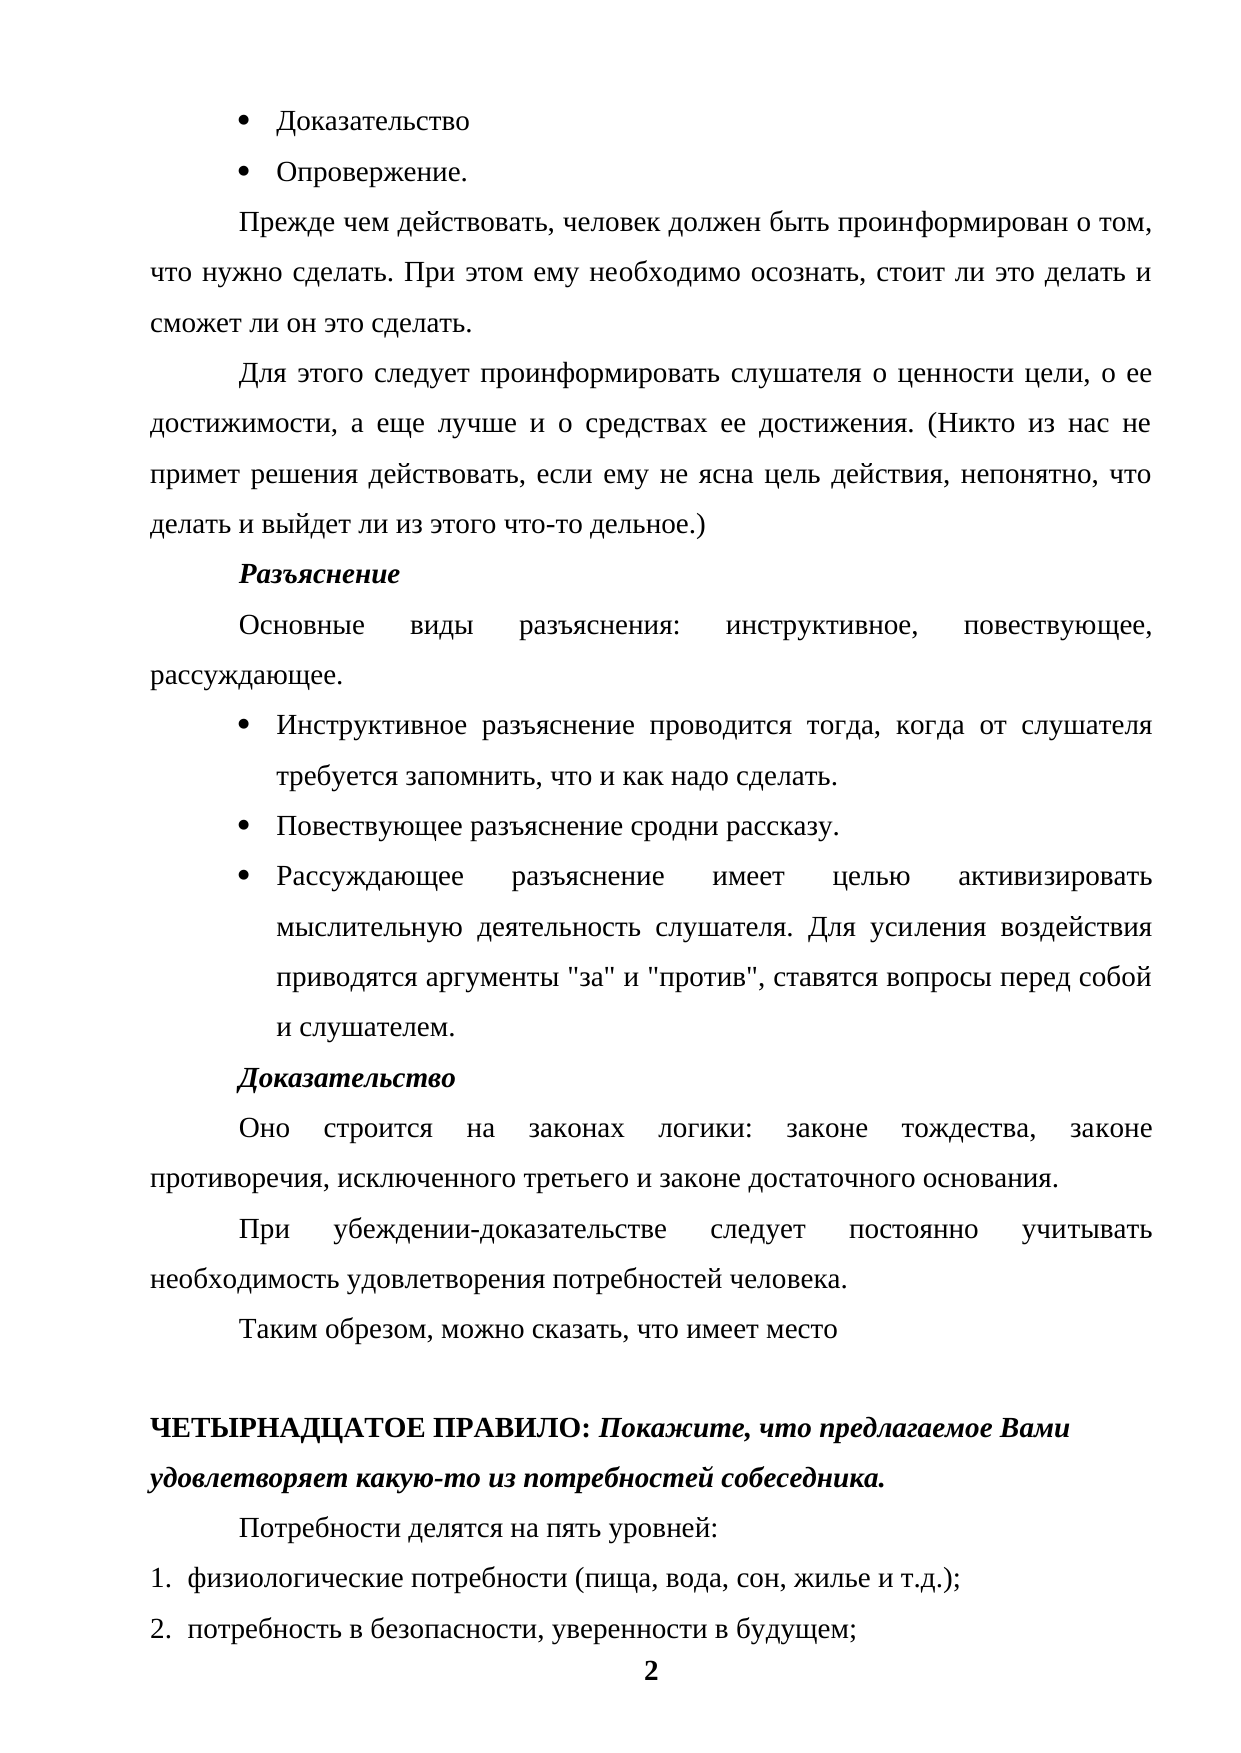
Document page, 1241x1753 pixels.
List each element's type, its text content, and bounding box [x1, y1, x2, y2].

list Опровержение. [239, 154, 1152, 187]
list физиологические потребности (пища, вода, сон, жилье и т.д.); [150, 1561, 1152, 1594]
text Основные виды разъяснения: инструктивное, повествующее, рассуждающее. [150, 607, 1152, 691]
list Доказательство [239, 103, 1152, 137]
text четырнадцатое ПРАВИЛО: Покажите, что предлагаемое Вами удовлетворяет какую-то из потребностей собеседника. [150, 1410, 1152, 1493]
text Прежде чем действовать, человек должен быть проинформирован о том, что нужно сделать. При этом ему необходимо осознать, стоит ли это делать и сможет ли он это сделать. [150, 204, 1152, 338]
subtitle Доказательство [150, 1060, 1152, 1093]
subtitle Разъяснение [150, 556, 1152, 590]
text Для этого следует проинформировать слушателя о ценности цели, о ее достижимости, а еще лучше и о средствах ее достижения. (Никто из нас не примет решения действовать, если ему не ясна цель действия, непонятно, что делать и выйдет ли из этого что-то дельное.) [150, 355, 1152, 540]
text Таким обрезом, можно сказать, что имеет место [150, 1311, 1152, 1345]
list Рассуждающее разъяснение имеет целью активизировать мыслительную деятельность слушателя. Для усиления воздействия приводятся аргументы "за" и "против", ставятся вопросы перед собой и слушателем. [239, 858, 1152, 1043]
list Повествующее разъяснение сродни рассказу. [239, 808, 1152, 842]
list потребность в безопасности, уверенности в будущем; [150, 1611, 1152, 1644]
text Оно строится на законах логики: законе тождества, законе противоречия, исключенного третьего и законе достаточного основания. [150, 1110, 1152, 1194]
list Инструктивное разъяснение проводится тогда, когда от слушателя требуется запомнить, что и как надо сделать. [239, 707, 1152, 791]
text При убеждении-доказательстве следует постоянно учитывать необходимость удовлетворения потребностей человека. [150, 1211, 1152, 1295]
text Потребности делятся на пять уровней: [150, 1510, 1152, 1544]
